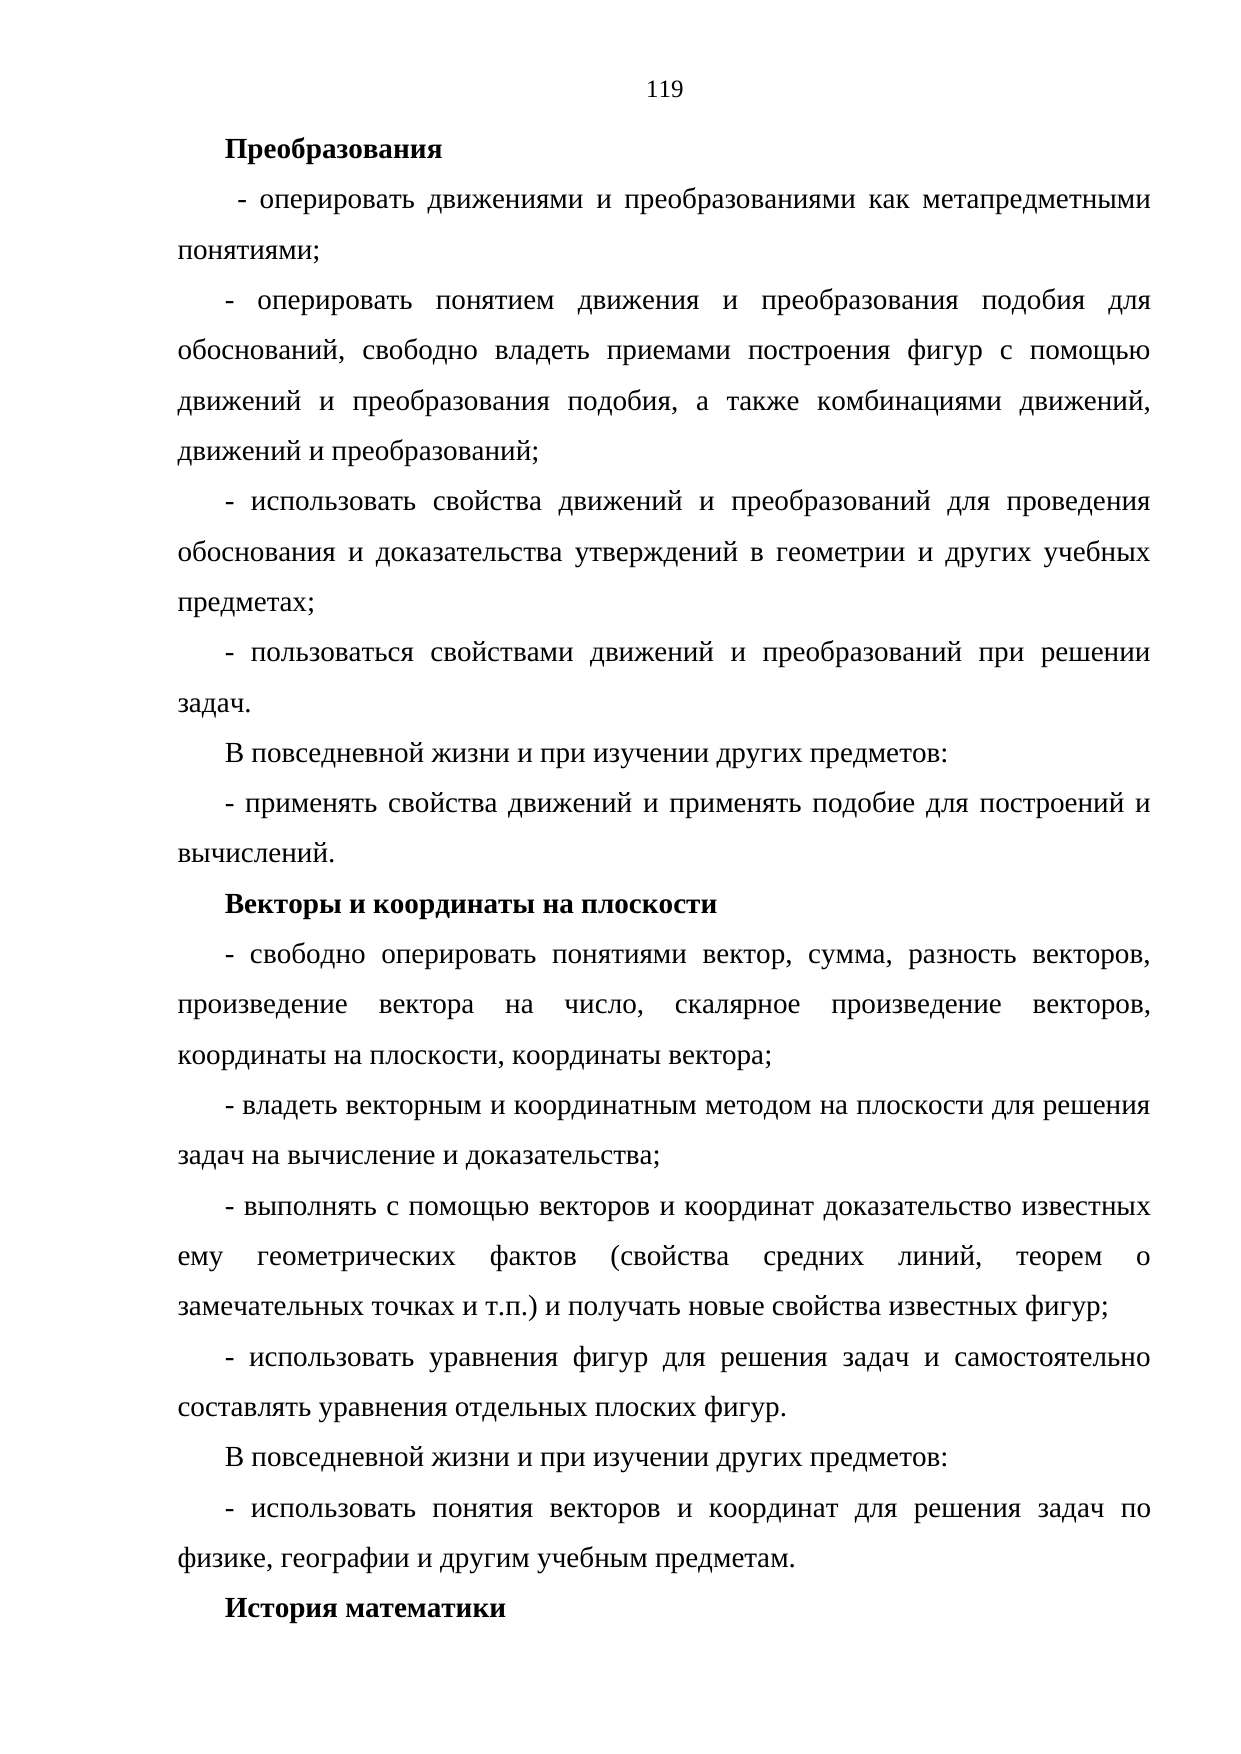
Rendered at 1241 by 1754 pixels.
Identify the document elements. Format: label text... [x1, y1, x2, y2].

text - свободно оперировать понятиями вектор, сумма, разность векторов, произведение вектора на число, скалярное произведение векторов, координаты на плоскости, координаты вектора; [177, 936, 1152, 1070]
text Преобразования [177, 131, 1152, 165]
text Векторы и координаты на плоскости [177, 886, 1152, 919]
text - использовать уравнения фигур для решения задач и самостоятельно составлять уравнения отдельных плоских фигур. [177, 1339, 1152, 1423]
text В повседневной жизни и при изучении других предметов: [177, 735, 1152, 768]
text - использовать понятия векторов и координат для решения задач по физике, географии и другим учебным предметам. [177, 1490, 1152, 1573]
text В повседневной жизни и при изучении других предметов: [177, 1439, 1152, 1473]
text - использовать свойства движений и преобразований для проведения обоснования и доказательства утверждений в геометрии и других учебных предметах; [177, 483, 1152, 618]
text - пользоваться свойствами движений и преобразований при решении задач. [177, 634, 1152, 718]
text - владеть векторным и координатным методом на плоскости для решения задач на вычисление и доказательства; [177, 1087, 1152, 1171]
text - выполнять с помощью векторов и координат доказательство известных ему геометрических фактов (свойства средних линий, теорем о замечательных точках и т.п.) и получать новые свойства известных фигур; [177, 1188, 1152, 1322]
text - применять свойства движений и применять подобие для построений и вычислений. [177, 785, 1152, 869]
text История математики [177, 1590, 1152, 1624]
text - оперировать понятием движения и преобразования подобия для обоснований, свободно владеть приемами построения фигур с помощью движений и преобразования подобия, а также комбинациями движений, движений и преобразований; [177, 282, 1152, 467]
text - оперировать движениями и преобразованиями как метапредметными понятиями; [177, 182, 1152, 265]
